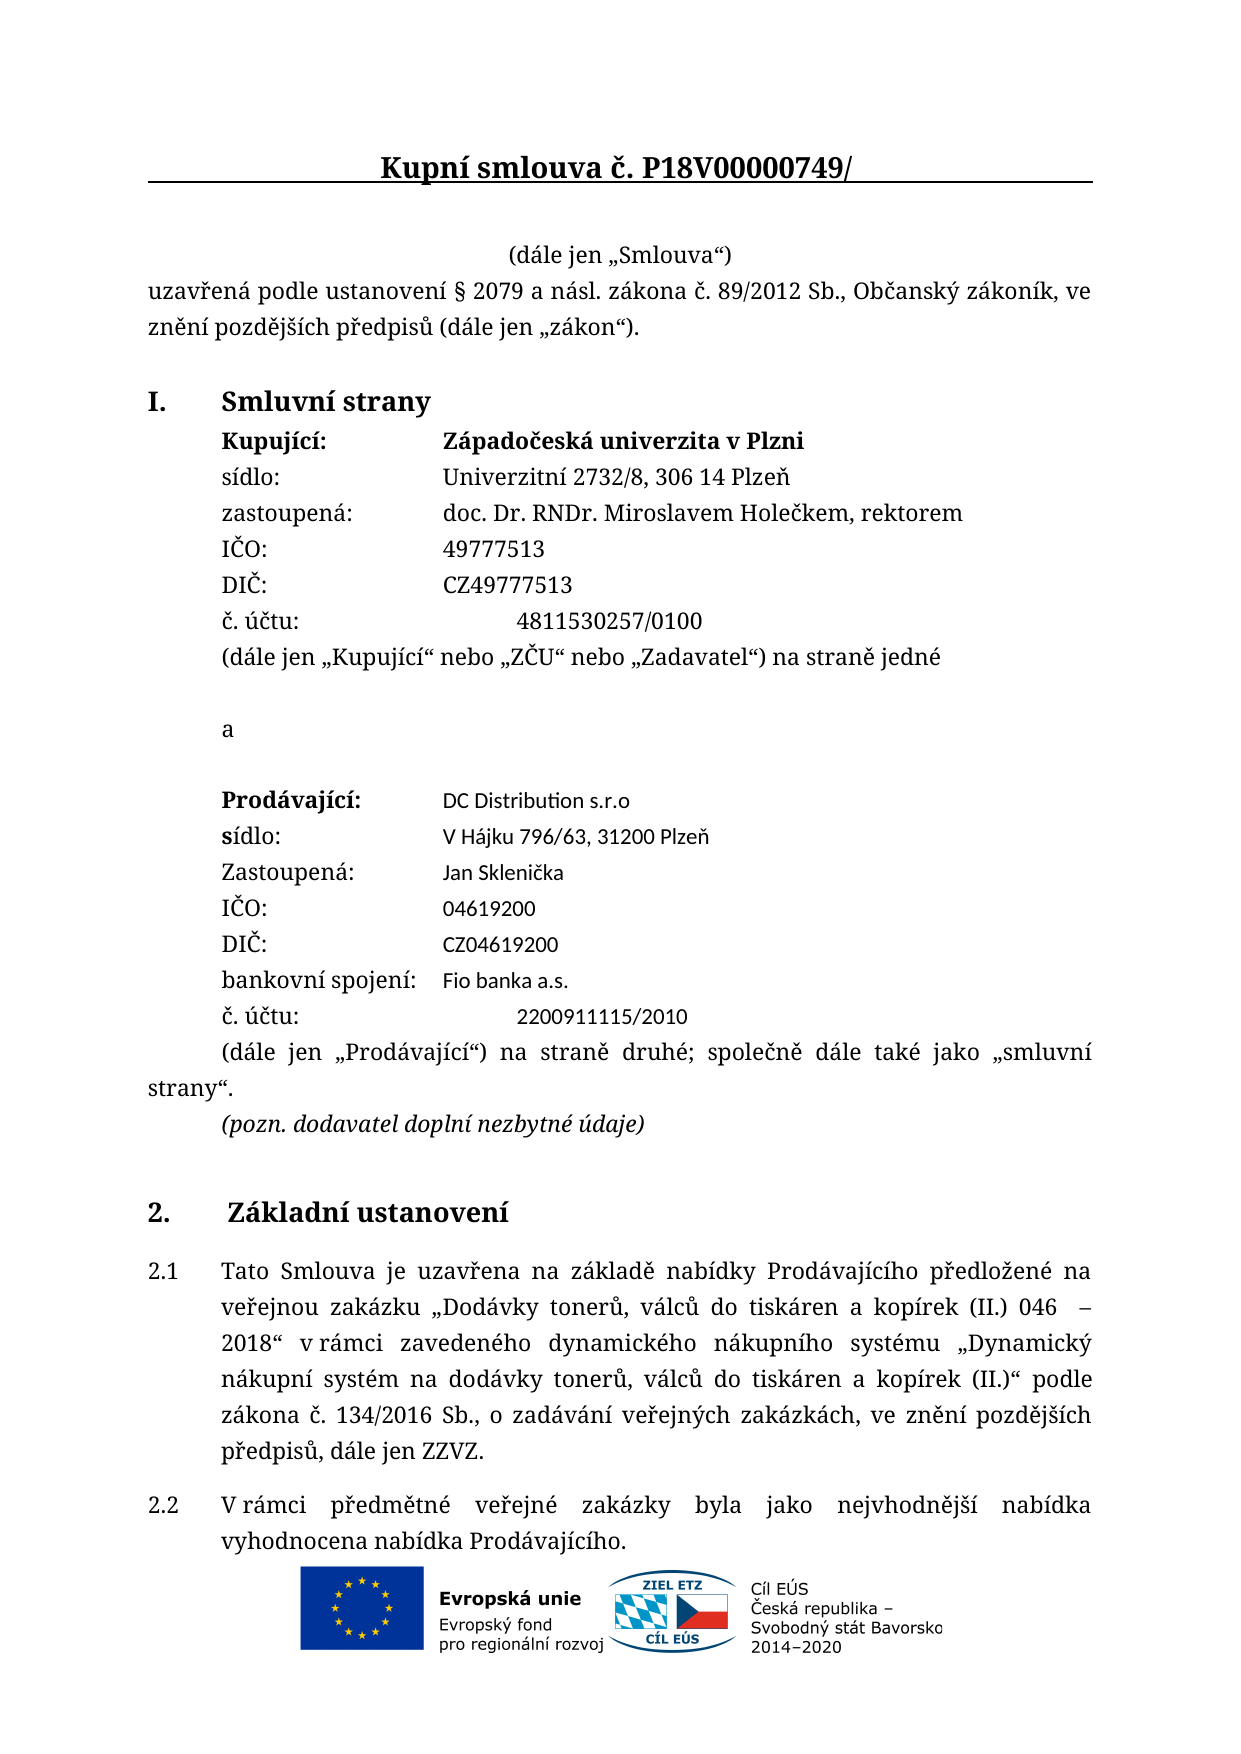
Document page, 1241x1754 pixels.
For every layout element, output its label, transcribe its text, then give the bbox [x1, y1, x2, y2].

text a [221, 712, 1093, 744]
text 2.2 V rámci předmětné veřejné zakázky byla jako nejvhodnější nabídka vyhodnocena nabídka Prodávajícího. [148, 1489, 1093, 1556]
text Zastoupená: Jan Sklenička [221, 856, 1093, 887]
text I. Smluvní strany [148, 383, 1093, 419]
text Prodávající: DC Distribution s.r.o [221, 784, 1093, 816]
text (pozn. dodavatel doplní nezbytné údaje) [148, 1108, 1093, 1139]
text sídlo: V Hájku 796/63, 31200 Plzeň [221, 820, 1093, 852]
text (dále jen „Smlouva“) [148, 239, 1093, 270]
text Kupní smlouva č. P18V00000749/ [148, 148, 1093, 181]
text 2. Základní ustanovení [148, 1194, 1093, 1231]
text uzavřená podle ustanovení § 2079 a násl. zákona č. 89/2012 Sb., Občanský zákoník, ve znění pozdějších předpisů (dále jen „zákon“). [148, 275, 1093, 342]
text 2.1 Tato Smlouva je uzavřena na základě nabídky Prodávajícího předložené na veřejnou zakázku „Dodávky tonerů, válců do tiskáren a kopírek (II.) 046 – 2018“ v rámci zavedeného dynamického nákupního systému „Dynamický nákupní systém na dodávky tonerů, válců do tiskáren a kopírek (II.)“ podle zákona č. 134/2016 Sb., o zadávání veřejných zakázkách, ve znění pozdějších předpisů, dále jen ZZVZ. [148, 1255, 1093, 1466]
text (dále jen „Kupující“ nebo „ZČU“ nebo „Zadavatel“) na straně jedné [221, 641, 1093, 672]
text (dále jen „Prodávající“) na straně druhé; společně dále také jako „smluvní strany“. [148, 1036, 1093, 1103]
text č. účtu: 2200911115/2010 [221, 1000, 1093, 1031]
text č. účtu: 4811530257/0100 [221, 605, 1093, 636]
text Kupující: Západočeská univerzita v Plzni [221, 425, 1093, 456]
text DIČ: CZ49777513 [221, 569, 1093, 600]
text bankovní spojení: Fio banka a.s. [148, 964, 1093, 995]
text IČO: 04619200 [221, 892, 1093, 923]
picture [298, 1564, 943, 1653]
text sídlo: Univerzitní 2732/8, 306 14 Plzeň [221, 461, 1093, 492]
text zastoupená: doc. Dr. RNDr. Miroslavem Holečkem, rektorem [221, 497, 1093, 528]
text IČO: 49777513 [221, 533, 1093, 564]
text DIČ: CZ04619200 [221, 928, 1093, 959]
